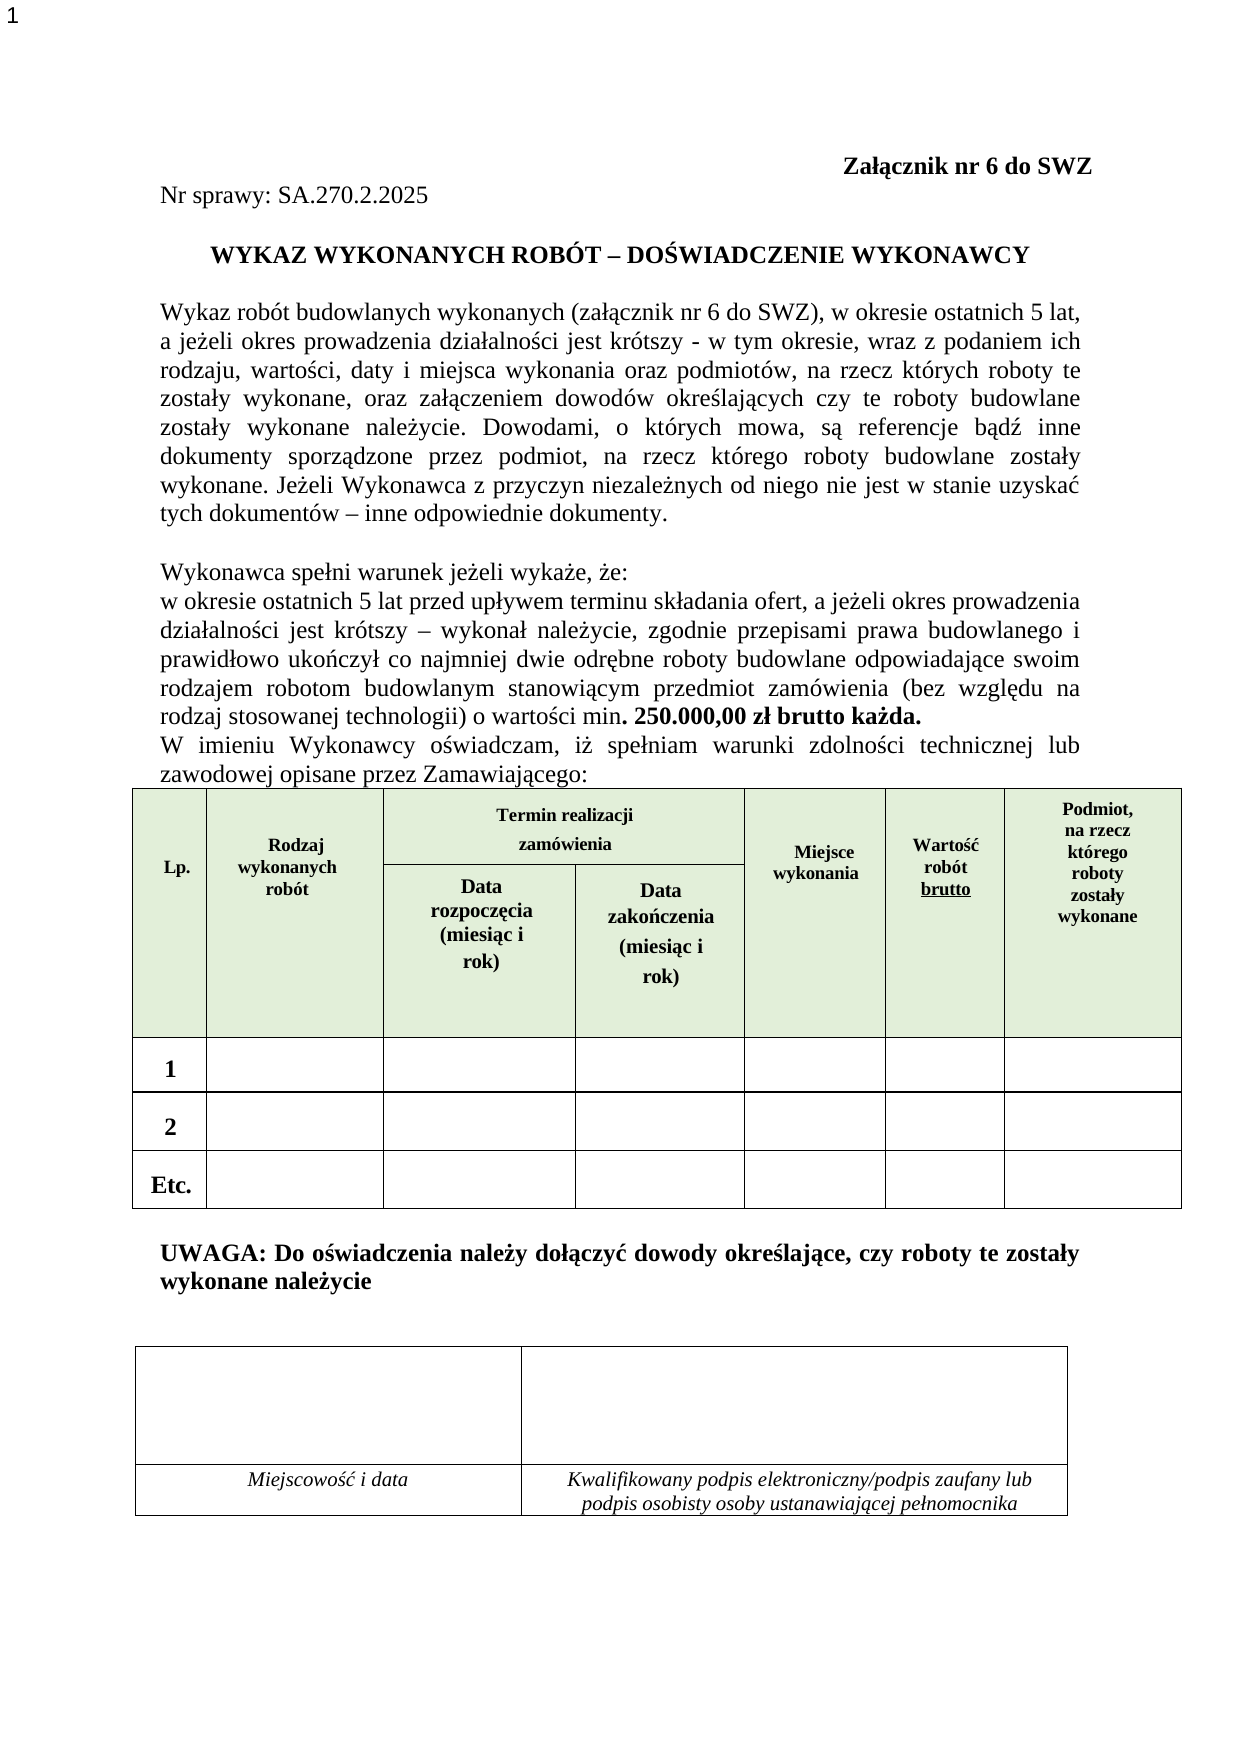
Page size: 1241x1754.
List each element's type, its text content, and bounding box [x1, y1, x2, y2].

table_cell [207, 1093, 383, 1149]
text Wykonawca spełni warunek jeżeli wykaże, że: [160, 557, 1093, 586]
table_cell [1005, 1151, 1181, 1208]
text w okresie ostatnich 5 lat przed upływem terminu składania ofert, a jeżeli okres prowadzenia działalności jest krótszy – wykonał należycie, zgodnie przepisami prawa budowlanego i prawidłowo ukończył co najmniej dwie odrębne roboty budowlane odpowiadające swoim rodzajem robotom budowlanym stanowiącym przedmiot zamówienia (bez względu na rodzaj stosowanej technologii) o wartości min. 250.000,00 zł brutto każda. [160, 586, 1080, 730]
table_cell [1005, 1093, 1181, 1149]
table_cell [886, 1093, 1004, 1149]
table_cell [576, 1151, 744, 1208]
table_cell Kwalifikowany podpis elektroniczny/podpis zaufany lub podpis osobisty osoby ustanawiającej pełnomocnika [522, 1465, 1067, 1515]
table_cell Data zakończenia (miesiąc i rok) [576, 865, 744, 1037]
table_cell 1 [133, 1038, 206, 1091]
table_cell [384, 1038, 575, 1091]
table_cell [384, 1151, 575, 1208]
table_header [136, 1347, 521, 1464]
text W imieniu Wykonawcy oświadczam, iż spełniam warunki zdolności technicznej lub zawodowej opisane przez Zamawiającego: [160, 730, 1080, 788]
table_cell [384, 1093, 575, 1149]
table_cell 2 [133, 1093, 206, 1149]
table_cell [207, 1151, 383, 1208]
table_header [522, 1347, 1067, 1464]
subtitle UWAGA: Do oświadczenia należy dołączyć dowody określające, czy roboty te zostały wykonane należycie [160, 1238, 1080, 1295]
table_cell [886, 1038, 1004, 1091]
subtitle Załącznik nr 6 do SWZ [160, 151, 1093, 180]
table_header Lp. [133, 789, 206, 1037]
table_header Miejsce wykonania [745, 789, 885, 1037]
table_cell [745, 1151, 885, 1208]
text Wykaz robót budowlanych wykonanych (załącznik nr 6 do SWZ), w okresie ostatnich 5 lat, a jeżeli okres prowadzenia działalności jest krótszy - w tym okresie, wraz z podaniem ich rodzaju, wartości, daty i miejsca wykonania oraz podmiotów, na rzecz których roboty te zostały wykonane, oraz załączeniem dowodów określających czy te roboty budowlane zostały wykonane należycie. Dowodami, o których mowa, są referencje bądź inne dokumenty sporządzone przez podmiot, na rzecz którego roboty budowlane zostały wykonane. Jeżeli Wykonawca z przyczyn niezależnych od niego nie jest w stanie uzyskać tych dokumentów – inne odpowiednie dokumenty. [160, 297, 1081, 527]
table_cell Miejscowość i data [136, 1465, 521, 1515]
table_cell [576, 1038, 744, 1091]
table_header Termin realizacji zamówienia [384, 789, 744, 864]
table_cell Data rozpoczęcia (miesiąc i rok) [384, 865, 575, 1037]
table_cell [1005, 1038, 1181, 1091]
table_cell [886, 1151, 1004, 1208]
table_header Rodzaj wykonanych robót [207, 789, 383, 1037]
table_cell [207, 1038, 383, 1091]
table_cell Etc. [133, 1151, 206, 1208]
table_cell [576, 1093, 744, 1149]
subtitle WYKAZ WYKONANYCH ROBÓT – DOŚWIADCZENIE WYKONAWCY [188, 240, 1052, 268]
table_cell [745, 1093, 885, 1149]
table_cell [745, 1038, 885, 1091]
table_header Wartość robót brutto [886, 789, 1004, 1037]
text Nr sprawy: SA.270.2.2025 [160, 180, 1093, 209]
table_header Podmiot, na rzecz którego roboty zostały wykonane [1005, 789, 1181, 1037]
